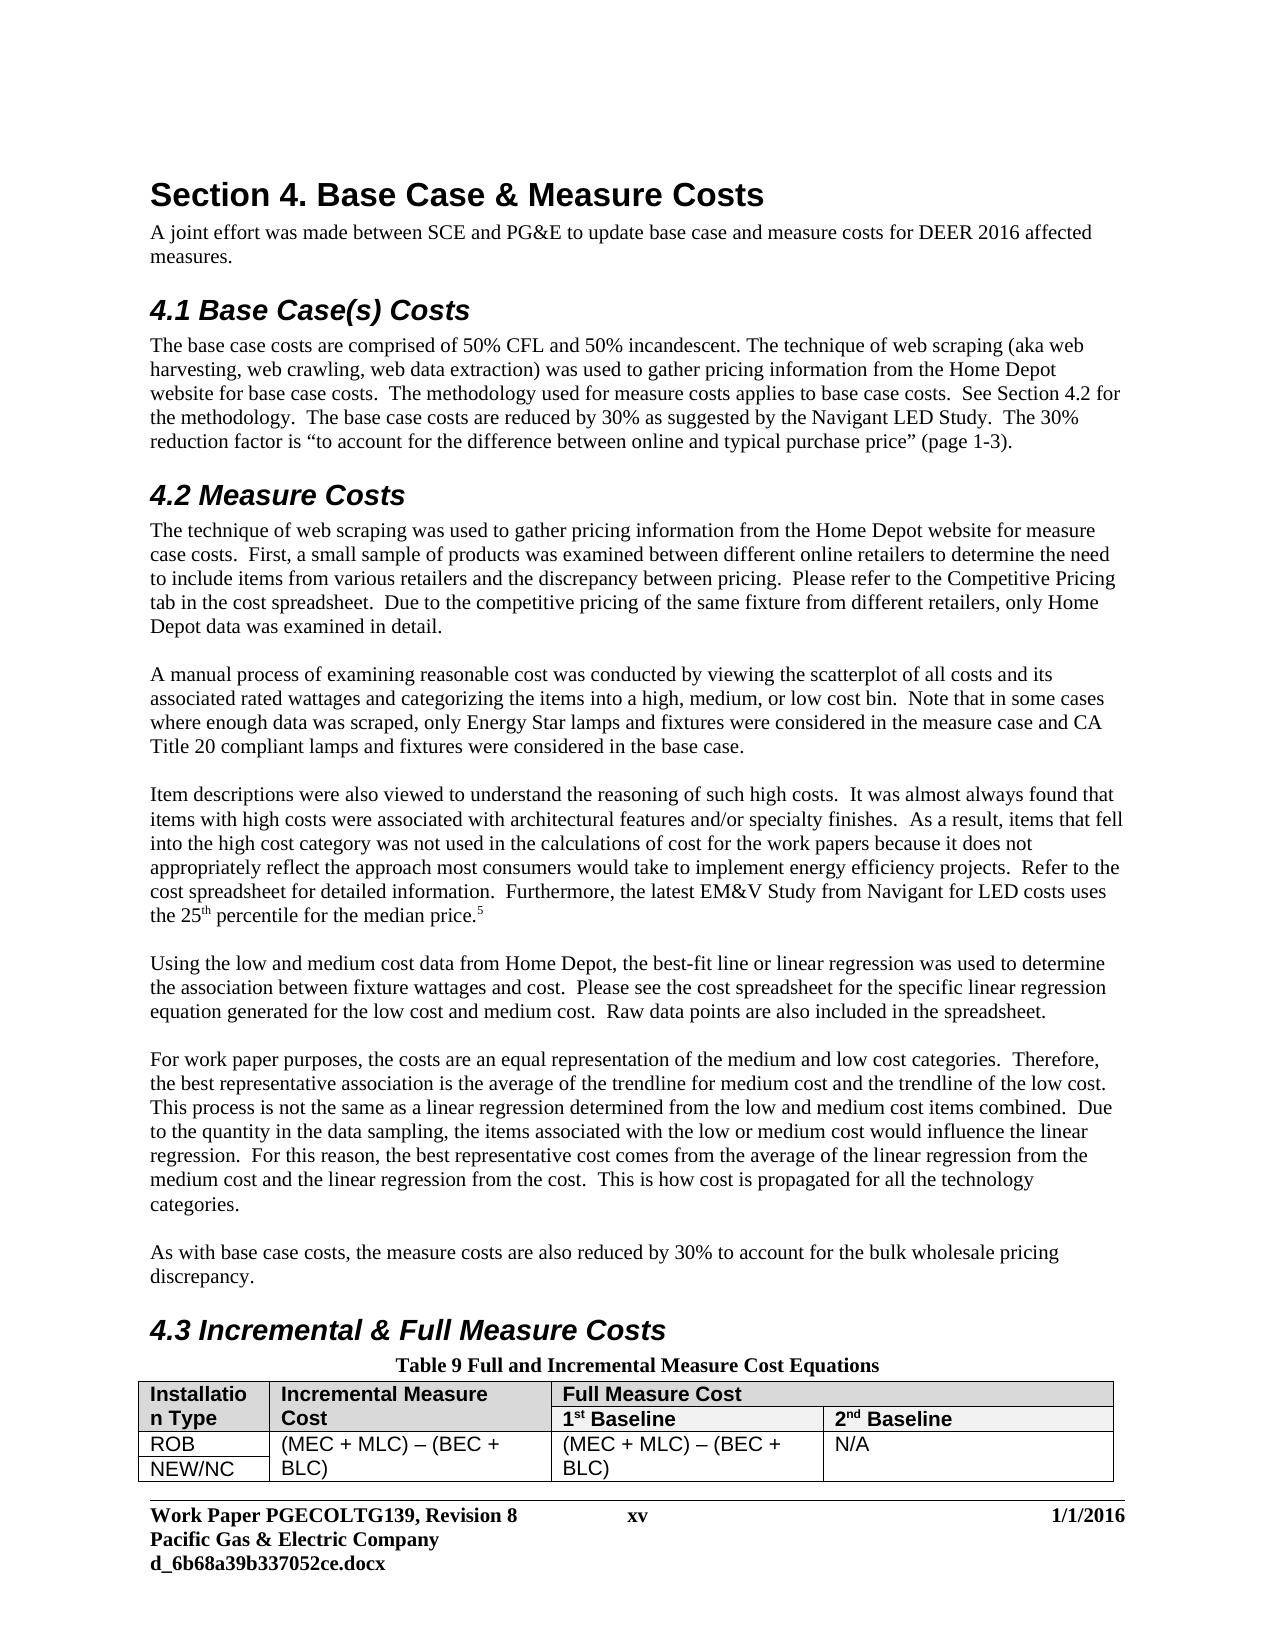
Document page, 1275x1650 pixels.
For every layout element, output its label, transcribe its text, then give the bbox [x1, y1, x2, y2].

table_cell ROB [139, 1432, 269, 1456]
text For work paper purposes, the costs are an equal representation of the medium and low cost categories. Therefore, the best representative association is the average of the trendline for medium cost and the trendline of the low cost. This process is not the same as a linear regression determined from the low and medium cost items combined. Due to the quantity in the data sampling, the items associated with the low or medium cost would influence the linear regression. For this reason, the best representative cost comes from the average of the linear regression from the medium cost and the linear regression from the cost. This is how cost is propagated for all the technology categories. [150, 1047, 1125, 1216]
text Item descriptions were also viewed to understand the reasoning of such high costs. It was almost always found that items with high costs were associated with architectural features and/or specialty finishes. As a result, items that fell into the high cost category was not used in the calculations of cost for the work papers because it does not appropriately reflect the approach most consumers would take to implement energy efficiency projects. Refer to the cost spreadsheet for detailed information. Furthermore, the latest EM&V Study from Navigant for LED costs uses the 25th percentile for the median price.5 [150, 782, 1125, 927]
table_header Full Measure Cost [552, 1382, 1113, 1406]
text The base case costs are comprised of 50% CFL and 50% incandescent. The technique of web scraping (aka web harvesting, web crawling, web data extraction) was used to gather pricing information from the Home Depot website for base case costs. The methodology used for measure costs applies to base case costs. See Section 4.2 for the methodology. The base case costs are reduced by 30% as suggested by the Navigant LED Study. The 30% reduction factor is “to account for the difference between online and typical purchase price” (page 1-3). [150, 333, 1125, 453]
text The technique of web scraping was used to gather pricing information from the Home Depot website for measure case costs. First, a small sample of products was examined between different online retailers to determine the need to include items from various retailers and the discrepancy between pricing. Please refer to the Competitive Pricing tab in the cost spreadsheet. Due to the competitive pricing of the same fixture from different retailers, only Home Depot data was examined in detail. [150, 518, 1125, 638]
subtitle 4.3 Incremental & Full Measure Costs [150, 1313, 1125, 1346]
text A joint effort was made between SCE and PG&E to update base case and measure costs for DEER 2016 affected measures. [150, 220, 1125, 268]
text As with base case costs, the measure costs are also reduced by 30% to account for the bulk wholesale pricing discrepancy. [150, 1239, 1125, 1288]
table_cell N/A [824, 1432, 1113, 1481]
table_header Installation Type [139, 1382, 269, 1431]
table_cell 2nd Baseline [824, 1407, 1113, 1431]
subtitle 4.1 Base Case(s) Costs [150, 293, 1125, 326]
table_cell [270, 1432, 551, 1481]
table_header Incremental Measure Cost [270, 1382, 551, 1431]
subtitle Section 4. Base Case & Measure Costs [150, 175, 1125, 213]
text Using the low and medium cost data from Home Depot, the best-fit line or linear regression was used to determine the association between fixture wattages and cost. Please see the cost spreadsheet for the specific linear regression equation generated for the low cost and medium cost. Raw data points are also included in the spreadsheet. [150, 951, 1125, 1023]
text A manual process of examining reasonable cost was conducted by viewing the scatterplot of all costs and its associated rated wattages and categorizing the items into a high, medium, or low cost bin. Note that in some cases where enough data was scraped, only Energy Star lamps and fixtures were considered in the measure case and CA Title 20 compliant lamps and fixtures were considered in the base case. [150, 662, 1125, 758]
table_cell (MEC + MLC) – (BEC + BLC) [552, 1432, 823, 1481]
subtitle 4.2 Measure Costs [150, 478, 1125, 511]
table_cell NEW/NC [139, 1457, 269, 1481]
table_cell 1st Baseline [552, 1407, 823, 1431]
